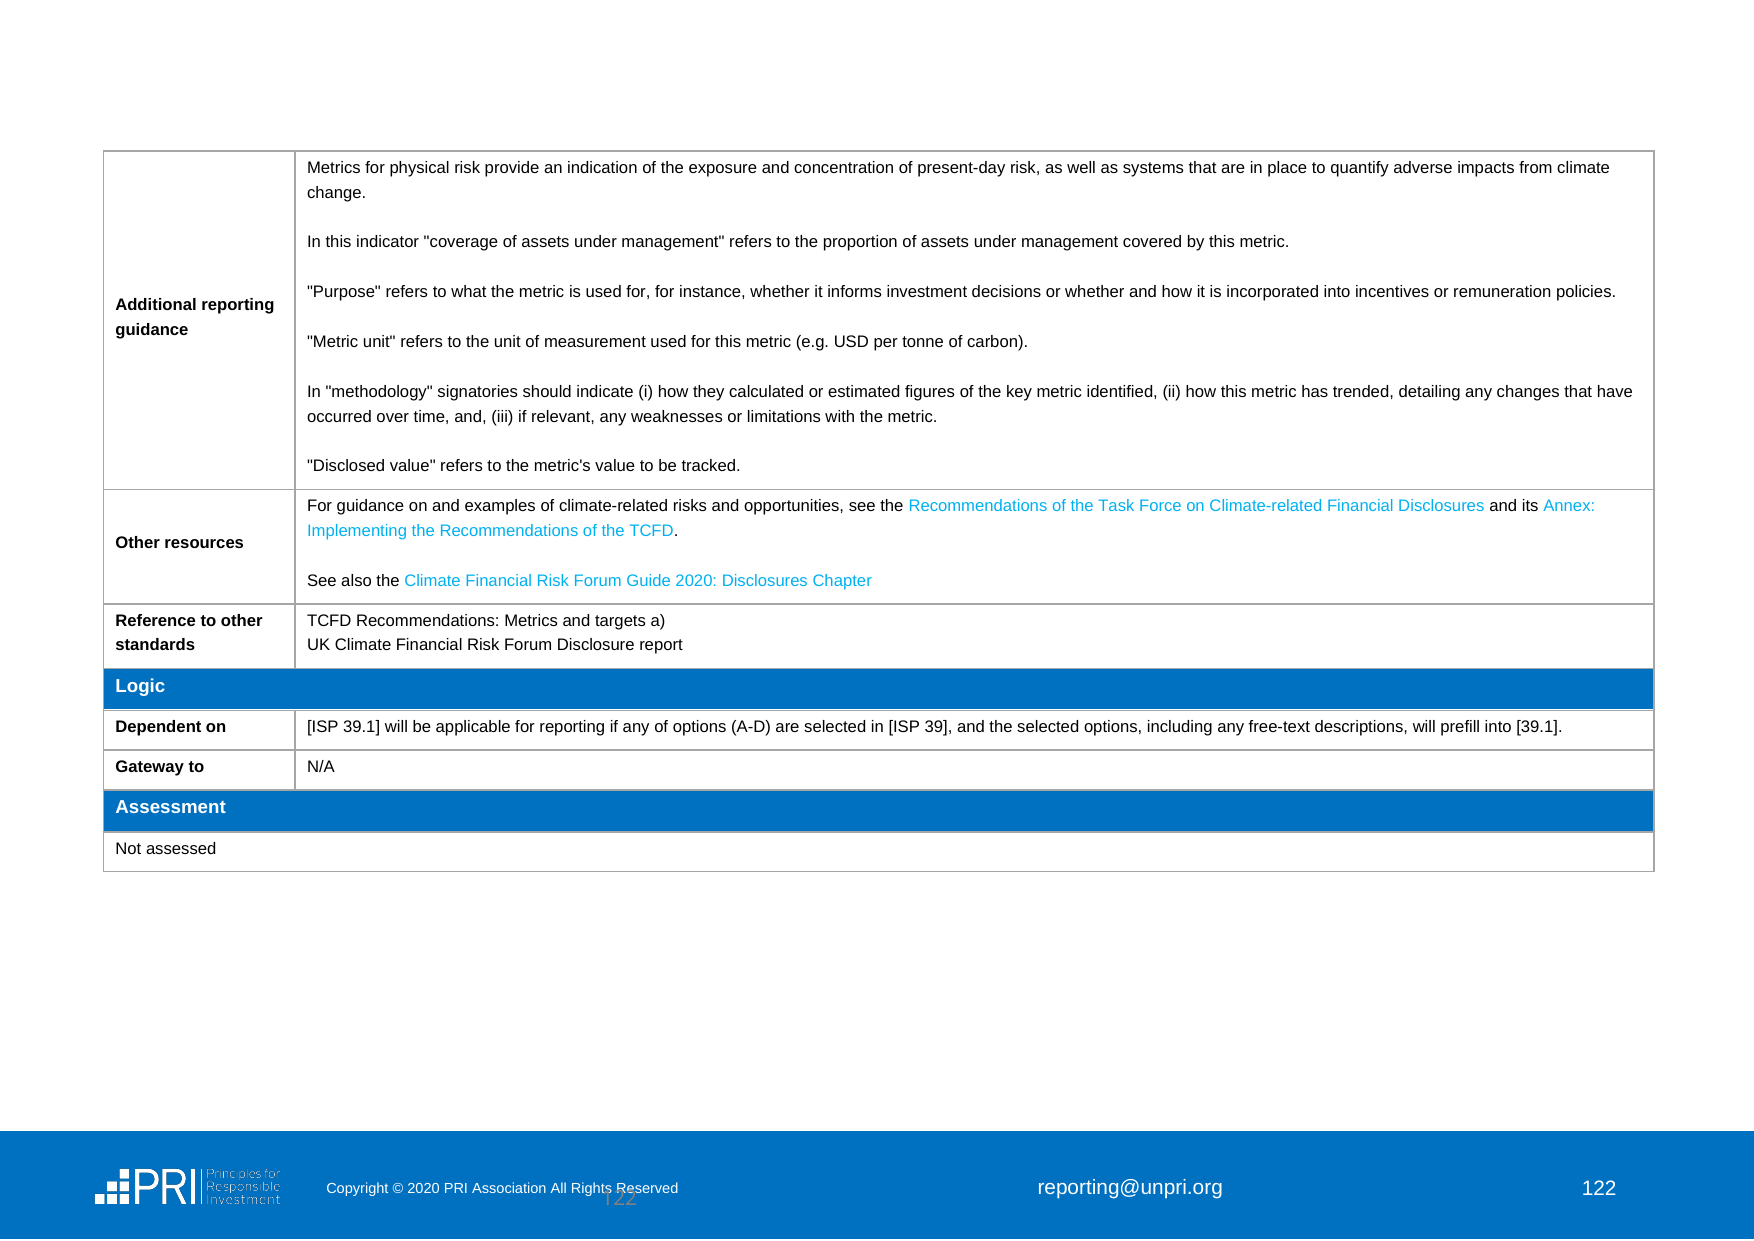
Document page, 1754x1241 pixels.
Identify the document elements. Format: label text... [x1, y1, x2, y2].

table_cell Metrics for physical risk provide an indication of the exposure and concentration of present-day risk, as well as systems that are in place to quantify adverse impacts from climate change. In this indicator "coverage of assets under management" refers to the proportion of assets under management covered by this metric. "Purpose" refers to what the metric is used for, for instance, whether it informs investment decisions or whether and how it is incorporated into incentives or remuneration policies. "Metric unit" refers to the unit of measurement used for this metric (e.g. USD per tonne of carbon). In "methodology" signatories should indicate (i) how they calculated or estimated figures of the key metric identified, (ii) how this metric has trended, detailing any changes that have occurred over time, and, (iii) if relevant, any weaknesses or limitations with the metric. "Disclosed value" refers to the metric's value to be tracked. [296, 152, 1653, 488]
table_cell For guidance on and examples of climate-related risks and opportunities, see the Recommendations of the Task Force on Climate-related Financial Disclosures and its Annex: Implementing the Recommendations of the TCFD. See also the Climate Financial Risk Forum Guide 2020: Disclosures Chapter [296, 490, 1653, 603]
table_cell Logic [104, 669, 1653, 709]
table_cell Assessment [104, 791, 1653, 831]
table_cell N/A [296, 751, 1653, 789]
table_cell Dependent on [104, 711, 294, 749]
table_cell Additional reporting guidance [104, 152, 294, 488]
table_cell Gateway to [104, 751, 294, 789]
table_cell Other resources [104, 490, 294, 603]
picture [92, 1166, 282, 1207]
table_cell TCFD Recommendations: Metrics and targets a) UK Climate Financial Risk Forum Disclosure report [296, 605, 1653, 667]
table_cell Reference to other standards [104, 605, 294, 667]
table_cell [ISP 39.1] will be applicable for reporting if any of options (A-D) are selected in [ISP 39], and the selected options, including any free-text descriptions, will prefill into [39.1]. [296, 711, 1653, 749]
table_cell Not assessed [104, 833, 1653, 871]
